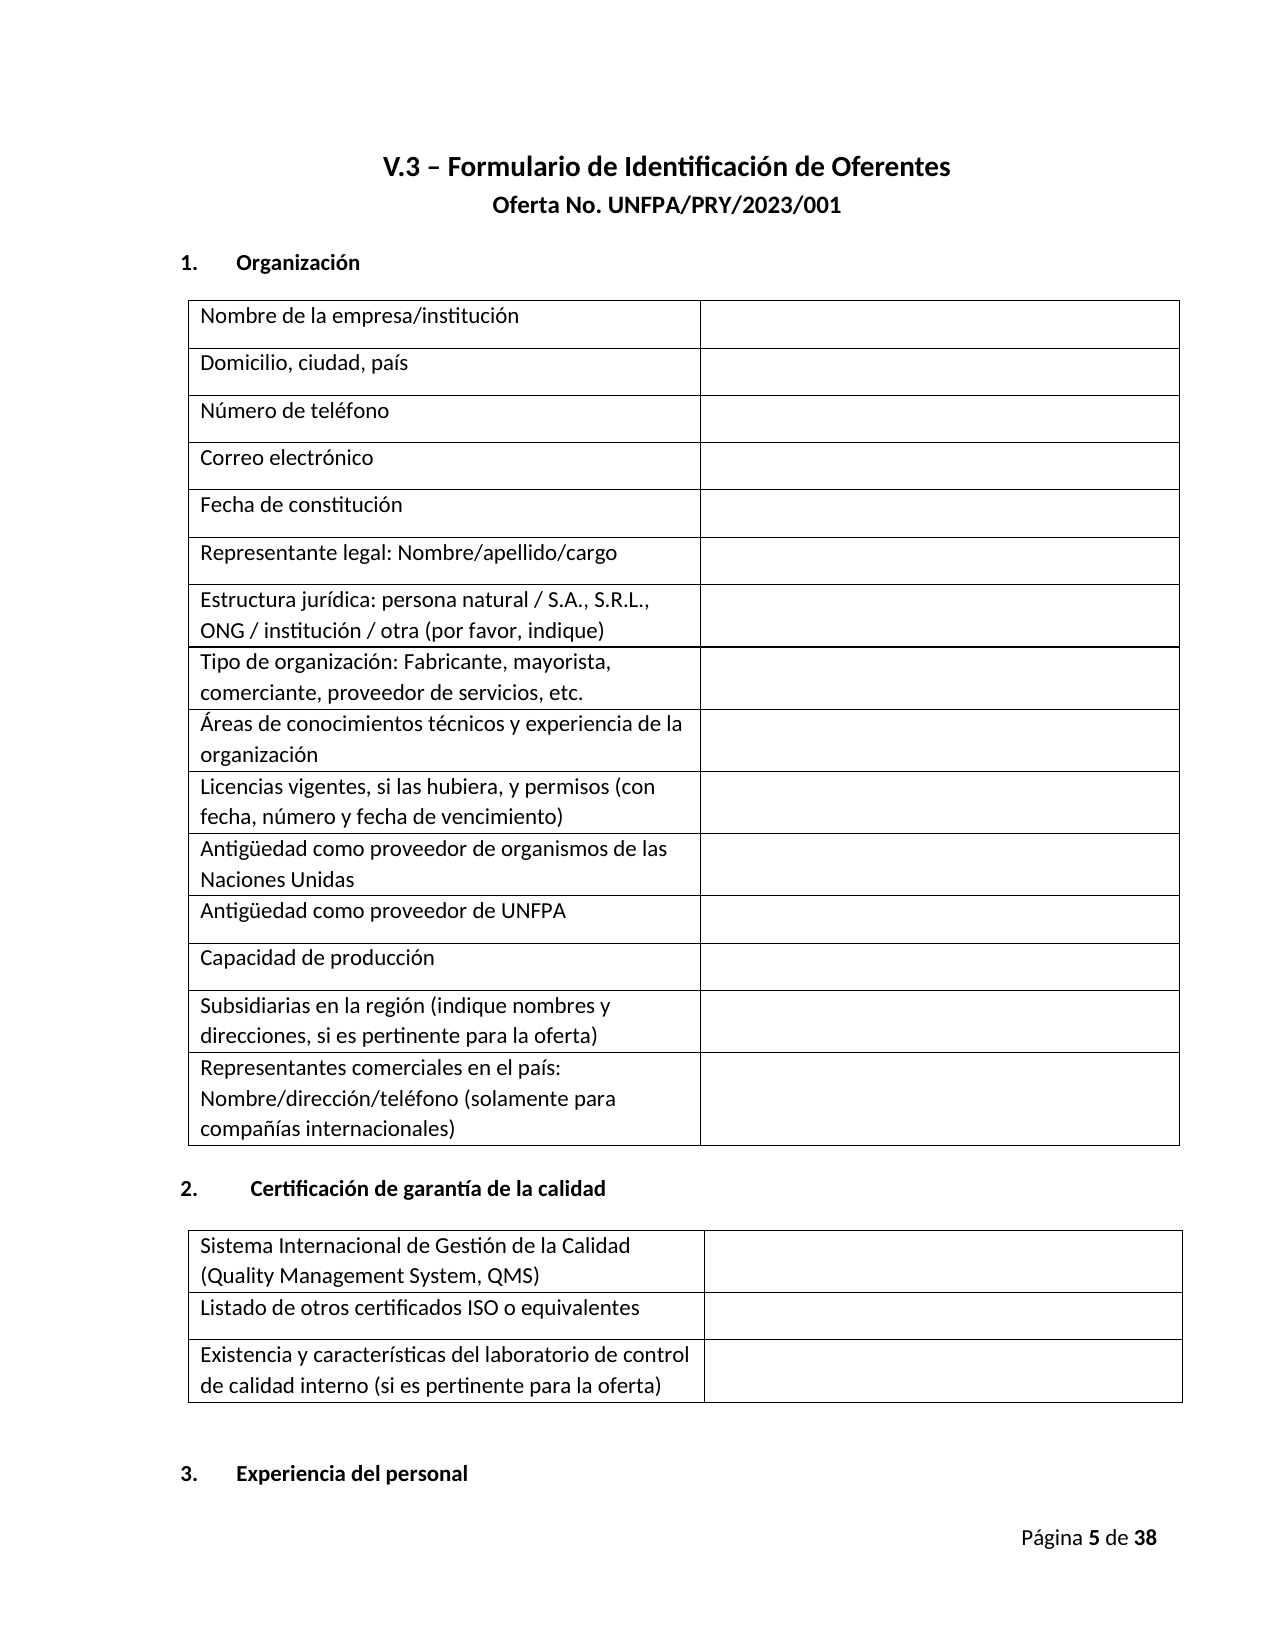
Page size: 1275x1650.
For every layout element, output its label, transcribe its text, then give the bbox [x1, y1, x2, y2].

table_cell [701, 991, 1179, 1052]
list Experiencia del personal [180, 1459, 1157, 1487]
table_cell [701, 396, 1179, 442]
table_cell [701, 538, 1179, 584]
list Organización [180, 248, 1157, 276]
table_cell [701, 944, 1179, 990]
subtitle V.3 – Formulario de Identificación de Oferentes [177, 148, 1157, 183]
table_cell Tipo de organización: Fabricante, mayorista, comerciante, proveedor de servicios, etc. [189, 648, 700, 708]
table_cell Estructura jurídica: persona natural / S.A., S.R.L., ONG / institución / otra (por favor, indique) [189, 585, 700, 646]
table_cell [701, 648, 1179, 708]
table_header Nombre de la empresa/institución [189, 301, 700, 347]
table_cell Antigüedad como proveedor de UNFPA [189, 896, 700, 942]
table_cell Fecha de constitución [189, 490, 700, 537]
table_header [705, 1231, 1182, 1292]
list Certificación de garantía de la calidad [180, 1174, 1157, 1202]
table_cell [701, 349, 1179, 395]
table_cell [701, 896, 1179, 942]
table_cell [701, 1053, 1179, 1145]
table_cell [701, 710, 1179, 771]
text Oferta No. UNFPA/PRY/2023/001 [327, 189, 1007, 220]
table_cell Existencia y características del laboratorio de control de calidad interno (si es pertinente para la oferta) [189, 1340, 704, 1402]
table_cell Capacidad de producción [189, 944, 700, 990]
table_cell [705, 1340, 1182, 1402]
table_header Sistema Internacional de Gestión de la Calidad (Quality Management System, QMS) [189, 1231, 704, 1292]
table_cell Licencias vigentes, si las hubiera, y permisos (con fecha, número y fecha de vencimiento) [189, 772, 700, 833]
table_cell [701, 834, 1179, 895]
table_cell [701, 443, 1179, 489]
table_cell [701, 772, 1179, 833]
table_cell [705, 1293, 1182, 1339]
table_cell Correo electrónico [189, 443, 700, 489]
table_cell Representante legal: Nombre/apellido/cargo [189, 538, 700, 584]
table_cell Subsidiarias en la región (indique nombres y direcciones, si es pertinente para la oferta) [189, 991, 700, 1052]
table_cell Áreas de conocimientos técnicos y experiencia de la organización [189, 710, 700, 771]
table_cell Número de teléfono [189, 396, 700, 442]
table_cell Antigüedad como proveedor de organismos de las Naciones Unidas [189, 834, 700, 895]
table_header [701, 301, 1179, 347]
table_cell [701, 585, 1179, 646]
table_cell Domicilio, ciudad, país [189, 349, 700, 395]
table_cell Representantes comerciales en el país: Nombre/dirección/teléfono (solamente para compañías internacionales) [189, 1053, 700, 1145]
table_cell Listado de otros certificados ISO o equivalentes [189, 1293, 704, 1339]
table_cell [701, 490, 1179, 537]
